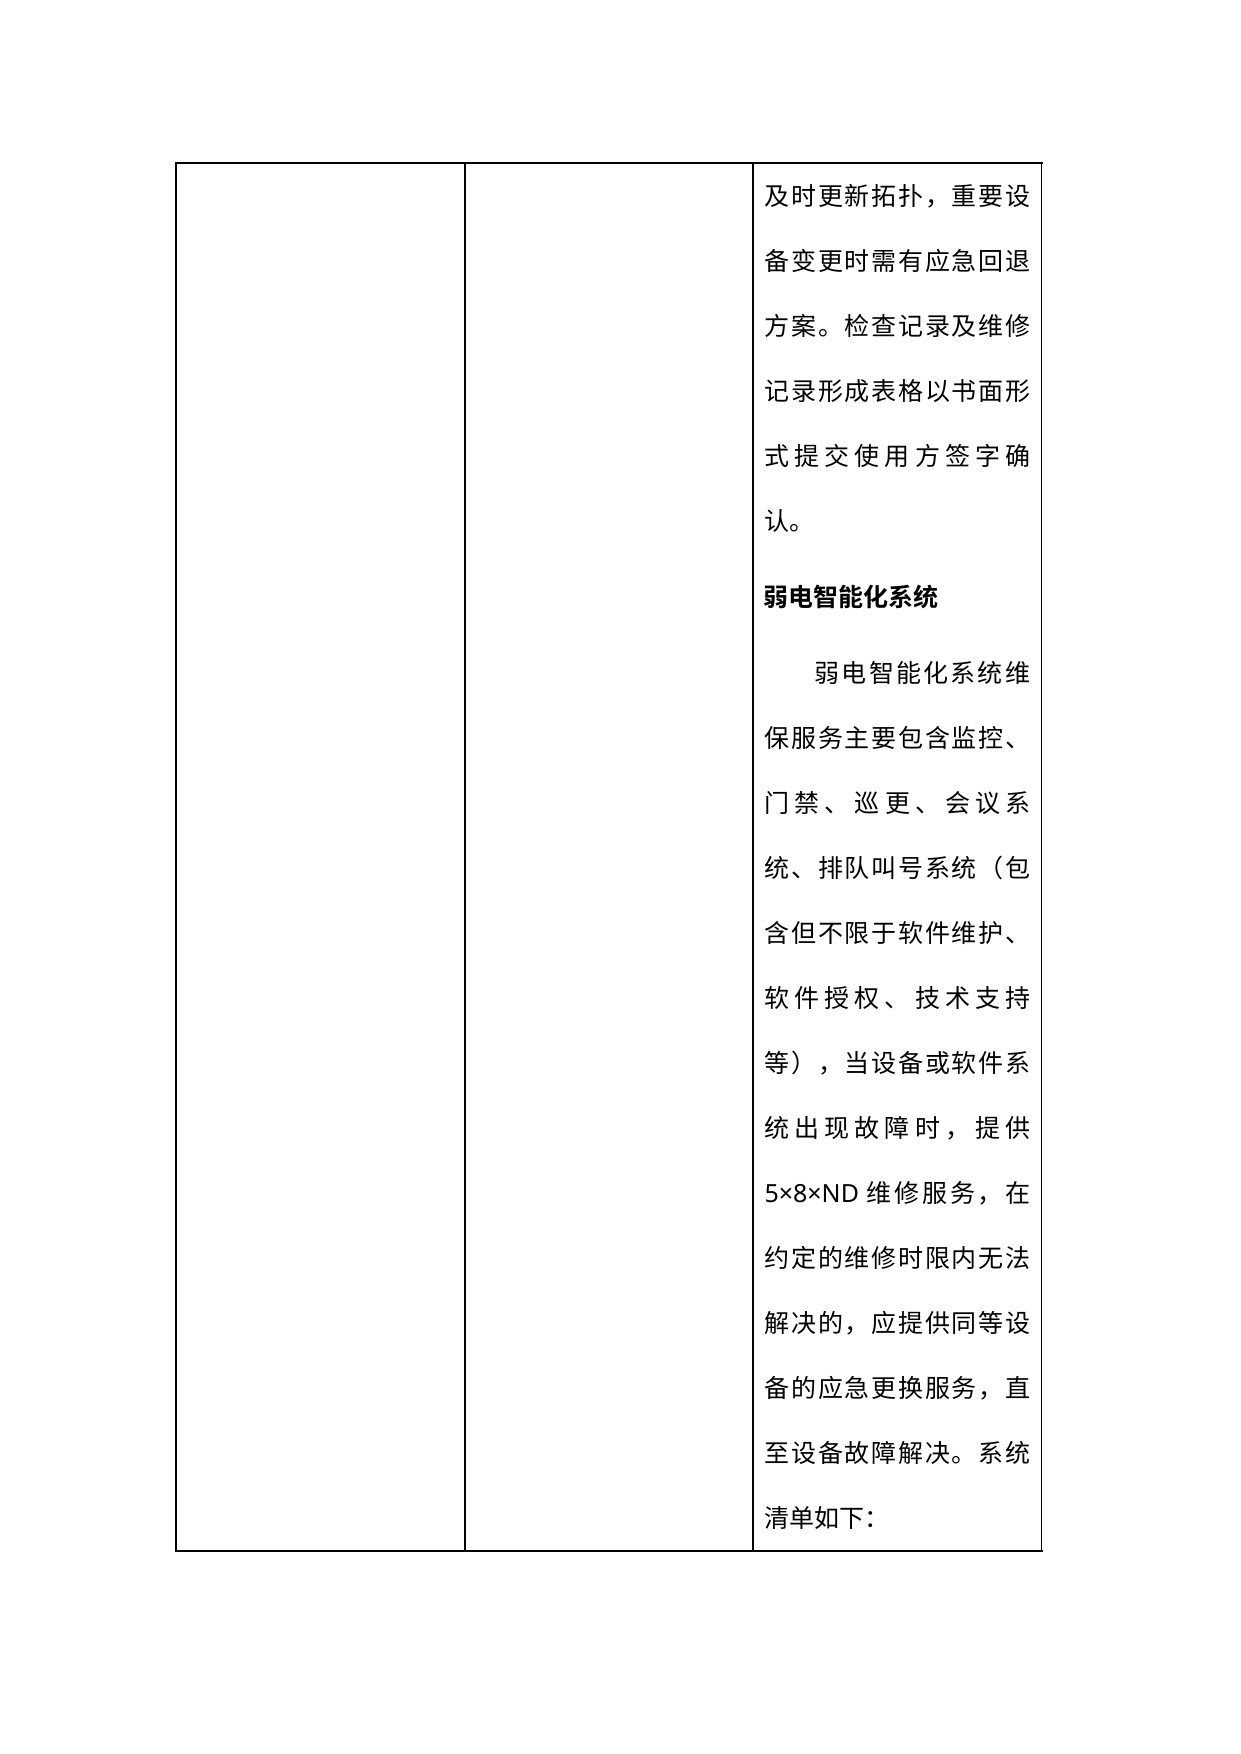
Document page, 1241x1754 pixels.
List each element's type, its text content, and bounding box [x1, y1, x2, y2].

table_cell ★ [466, 164, 752, 1550]
table_cell 1 [177, 164, 464, 1550]
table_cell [754, 164, 1041, 1550]
